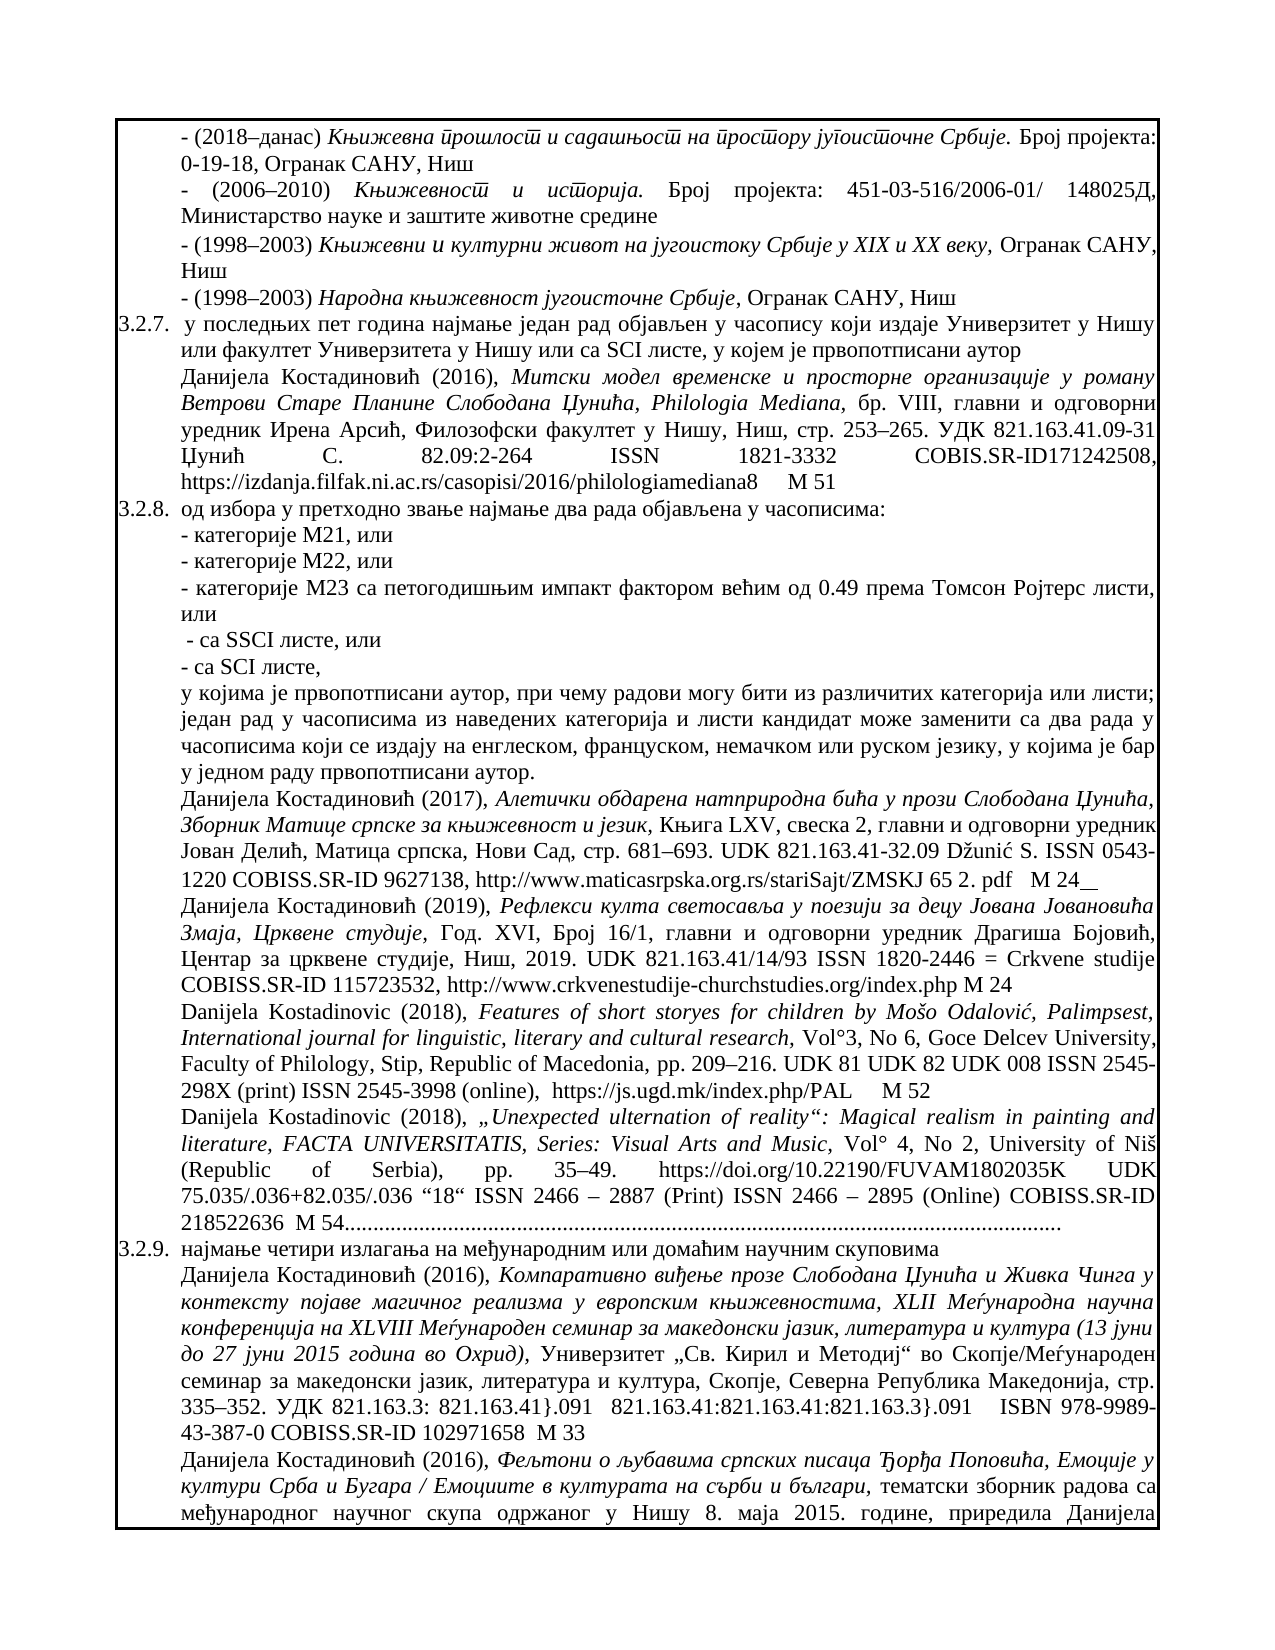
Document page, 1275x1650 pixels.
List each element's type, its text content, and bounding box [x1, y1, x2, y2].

text - категорије М22, или [118, 547, 1157, 574]
text Данијела Костадиновић (2017), Алетички обдарена натприродна бића у прози Слободана Џунића, Зборник Матице српске за књижевност и језик, Књига LXV, свеска 2, главни и одговорни уредник Јован Делић, Матица српска, Нови Сад, стр. 681–693. UDK 821.163.41-32.09 Džunić S. ISSN 0543-1220 COBISS.SR-ID 9627138, http://www.maticasrpska.org.rs/stariSajt/ZMSKJ 65 2. pdf М 24 [118, 784, 1157, 892]
text Данијела Костадиновић (2016), Компаративно виђење прозе Слободана Џунића и Живка Чинга у контексту појаве магичног реализма у европским књижевностима, XLII Меѓународна научна конференција на XLVIII Меѓународен семинар за македонски јазик, литература и култура (13 јуни до 27 јуни 2015 година во Охрид), Универзитет „Св. Кирил и Методиј“ во Скопје/Меѓународен семинар за македонски јазик, литература и култура, Скопје, Северна Република Македонија, стр. 335–352. УДК 821.163.3: 821.163.41}.091 821.163.41:821.163.41:821.163.3}.091 ISBN 978-9989-43-387-0 COBISS.SR-ID 102971658 М 33 [118, 1261, 1157, 1441]
text - (2018–данас) Књижевна прошлост и садашњост на простору југоисточне Србије. Број пројекта: 0-19-18, Огранак САНУ, Ниш [118, 121, 1157, 176]
text - категорије М23 са петогодишњим импакт фактором већим од 0.49 према Томсон Ројтерс листи, или [118, 574, 1157, 626]
text Данијела Костадиновић (2019), Рефлекси култа светосавља у поезији за децу Јована Јовановића Змаја, Црквене студије, Год. XVI, Број 16/1, главни и одговорни уредник Драгиша Бојовић, Центар за црквене студије, Ниш, 2019. UDK 821.163.41/14/93 ISSN 1820-2446 = Crkvene studije COBISS.SR-ID 115723532, http://www.crkvenestudije-churchstudies.org/index.php М 24 [118, 892, 1157, 998]
text - категорије М21, или [118, 521, 1157, 547]
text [118, 1441, 1157, 1527]
text - са SSCI листе, или [118, 626, 1157, 653]
text - (1998–2003) Народна књижевност југоисточне Србије, Огранак САНУ, Ниш [118, 284, 1157, 310]
text - (1998–2003) Књижевни и културни живот на југоистоку Србије у XIX и XX веку, Огранак САНУ, Ниш [118, 229, 1157, 284]
text - (2006–2010) Књижевност и историја. Број пројекта: 451-03-516/2006-01/ 148025Д, Министарство науке и заштите животне средине [118, 176, 1157, 229]
text Данијела Костадиновић (2016), Митски модел временске и просторне организације у роману Ветрови Старе Планине Слободана Џунића, Philologia Mediana, бр. VIII, главни и одговорни уредник Ирена Арсић, Филозофски факултет у Нишу, Ниш, стр. 253–265. УДК 821.163.41.09-31 Џунић С. 82.09:2-264 ISSN 1821-3332 COBIS.SR-ID171242508, https://izdanja.filfak.ni.ac.rs/casopisi/2016/philologiamediana8 М 51 [118, 363, 1157, 495]
text Danijela Kostadinovic (2018), Features of short storyes for children by Mošo Odalović, Palimpsest, International journal for linguistic, literary and cultural research, Vol°3, No 6, Goce Delcev University, Faculty of Philology, Stip, Republic of Macedonia, pp. 209–216. UDK 81 UDK 82 UDK 008 ISSN 2545-298X (print) ISSN 2545-3998 (online), https://js.ugd.mk/index.php/PAL М 52 [118, 998, 1157, 1103]
text 3.2.8. од избора у претходно звање најмање два рада објављена у часописима: [118, 495, 1157, 521]
text Danijela Kostadinovic (2018), „Unexpected ulternation of reality“: Magical realism in painting and literature, FACTA UNIVERSITATIS, Series: Visual Arts and Music, Vol° 4, No 2, University of Niš (Republic of Serbia), pp. 35–49. https://doi.org/10.22190/FUVAM1802035K UDK 75.035/.036+82.035/.036 “18“ ISSN 2466 – 2887 (Print) ISSN 2466 – 2895 (Online) COBISS.SR-ID 218522636 M 54 [118, 1103, 1157, 1235]
text - са SCI листе, [118, 653, 1157, 679]
text у којима је првопотписани аутор, при чему радови могу бити из различитих категорија или листи; један рад у часописима из наведених категорија и листи кандидат може заменити са два рада у часописима који се издају на енглеском, француском, немачком или руском језику, у којима је бар у једном раду првопотписани аутор. [118, 679, 1157, 784]
text 3.2.9. најмање четири излагања на међународним или домаћим научним скуповима [118, 1235, 1157, 1261]
text 3.2.7. у последњих пет година најмање један рад објављен у часопису који издаје Универзитет у Нишу или факултет Универзитета у Нишу или са SCI листе, у којем је првопотписани аутор [118, 310, 1157, 363]
